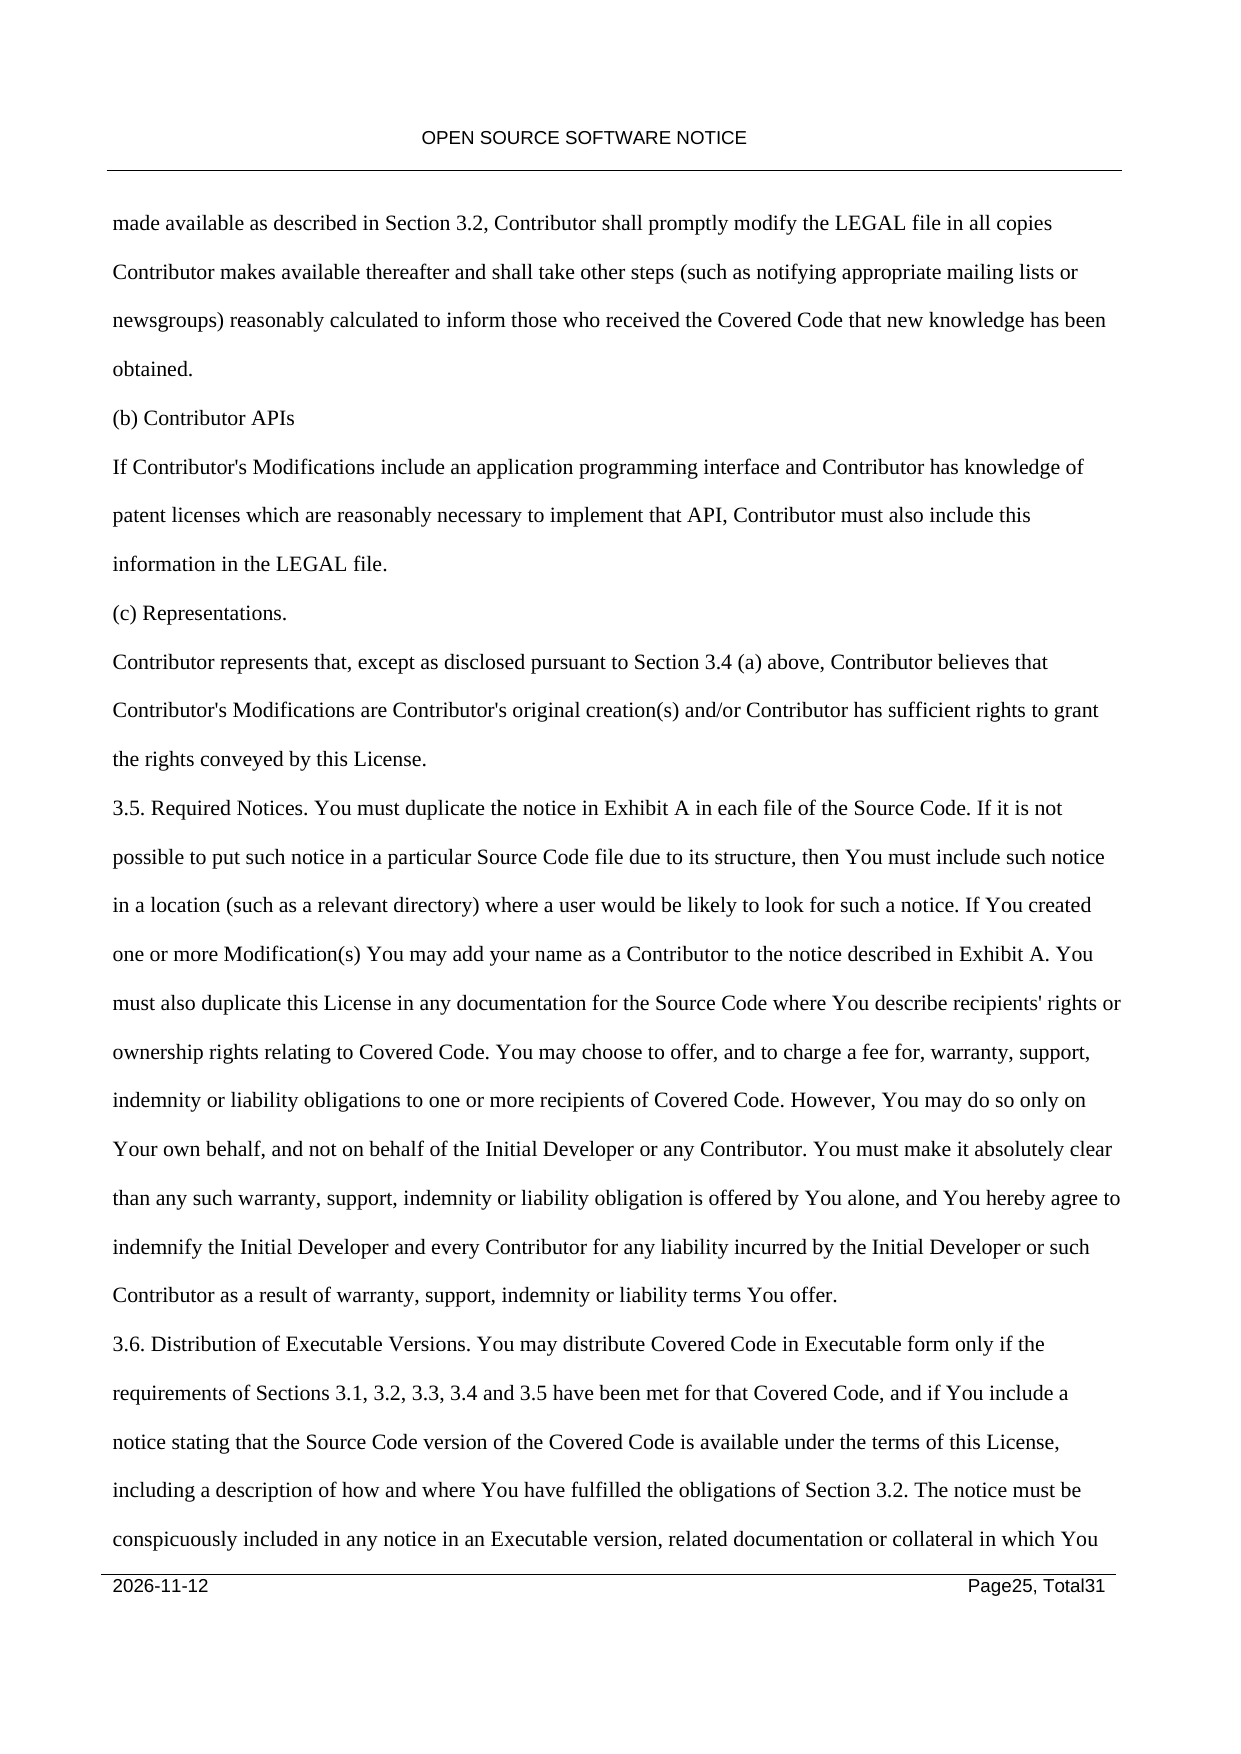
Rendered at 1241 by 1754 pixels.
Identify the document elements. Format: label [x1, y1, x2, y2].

text [112, 206, 1128, 1555]
